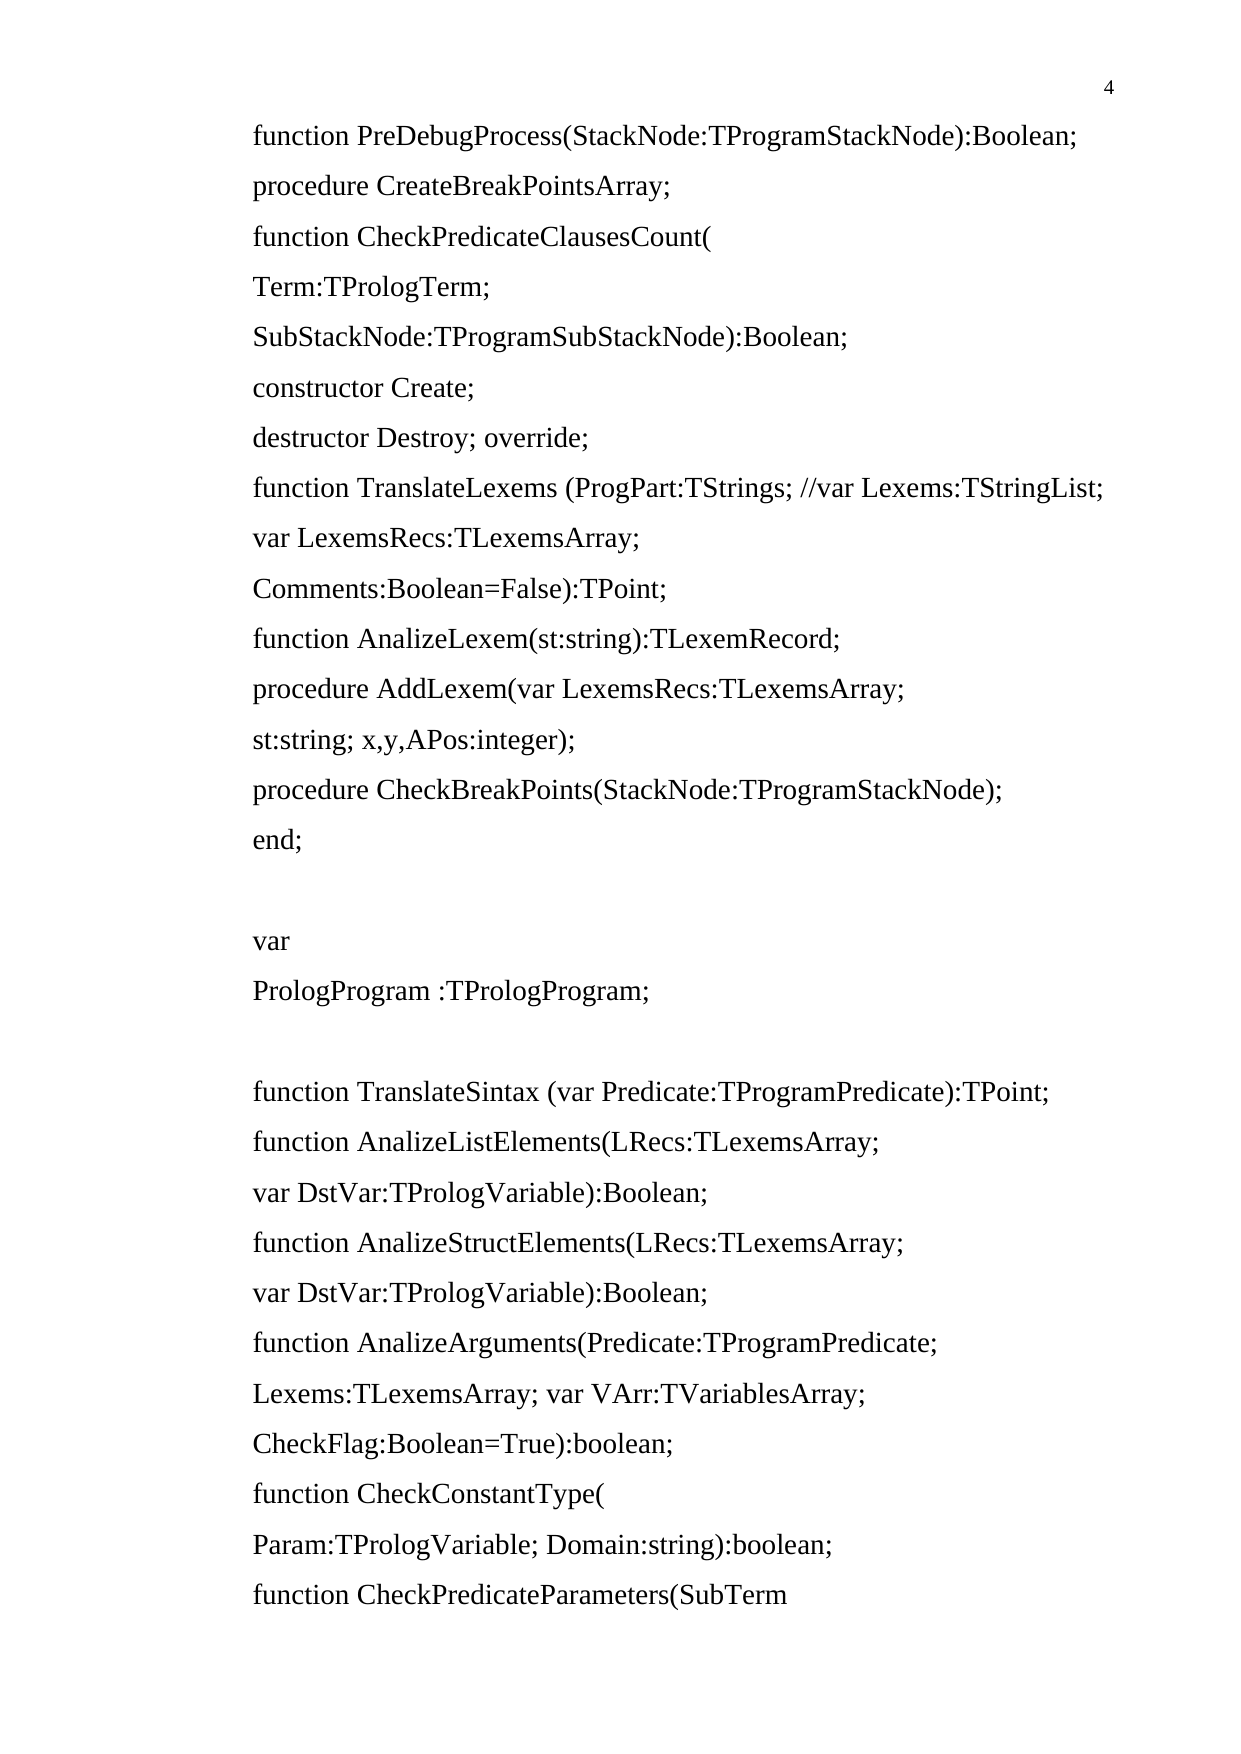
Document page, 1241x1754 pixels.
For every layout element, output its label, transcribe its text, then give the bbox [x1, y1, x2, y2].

text function AnalizeLexem(st:string):TLexemRecord; [177, 621, 1152, 655]
text PrologProgram :TPrologProgram; [177, 973, 1152, 1007]
text Lexems:TLexemsArray; var VArr:TVariablesArray; [177, 1376, 1152, 1409]
text var LexemsRecs:TLexemsArray; [177, 521, 1152, 554]
text procedure CreateBreakPointsArray; [177, 168, 1152, 202]
text function CheckPredicateParameters(SubTerm [177, 1577, 1152, 1611]
text Term:TPrologTerm; [177, 269, 1152, 303]
text procedure AddLexem(var LexemsRecs:TLexemsArray; [177, 672, 1152, 705]
text Comments:Boolean=False):TPoint; [177, 571, 1152, 604]
text function TranslateLexems (ProgPart:TStrings; //var Lexems:TStringList; [177, 470, 1152, 504]
text destructor Destroy; override; [177, 420, 1152, 453]
text Param:TPrologVariable; Domain:string):boolean; [177, 1527, 1152, 1560]
text function AnalizeStructElements(LRecs:TLexemsArray; [177, 1225, 1152, 1258]
text function AnalizeListElements(LRecs:TLexemsArray; [177, 1124, 1152, 1158]
text procedure CheckBreakPoints(StackNode:TProgramStackNode); [177, 772, 1152, 806]
text function PreDebugProcess(StackNode:TProgramStackNode):Boolean; [177, 118, 1152, 152]
text var DstVar:TPrologVariable):Boolean; [177, 1275, 1152, 1309]
text function CheckConstantType( [177, 1477, 1152, 1510]
text var DstVar:TPrologVariable):Boolean; [177, 1175, 1152, 1208]
text var [177, 923, 1152, 957]
text function CheckPredicateClausesCount( [177, 219, 1152, 252]
text SubStackNode:TProgramSubStackNode):Boolean; [177, 319, 1152, 353]
text constructor Create; [177, 370, 1152, 403]
text st:string; x,y,APos:integer); [177, 722, 1152, 755]
text end; [177, 822, 1152, 856]
text function TranslateSintax (var Predicate:TProgramPredicate):TPoint; [177, 1074, 1152, 1108]
text CheckFlag:Boolean=True):boolean; [177, 1426, 1152, 1460]
text function AnalizeArguments(Predicate:TProgramPredicate; [177, 1326, 1152, 1359]
